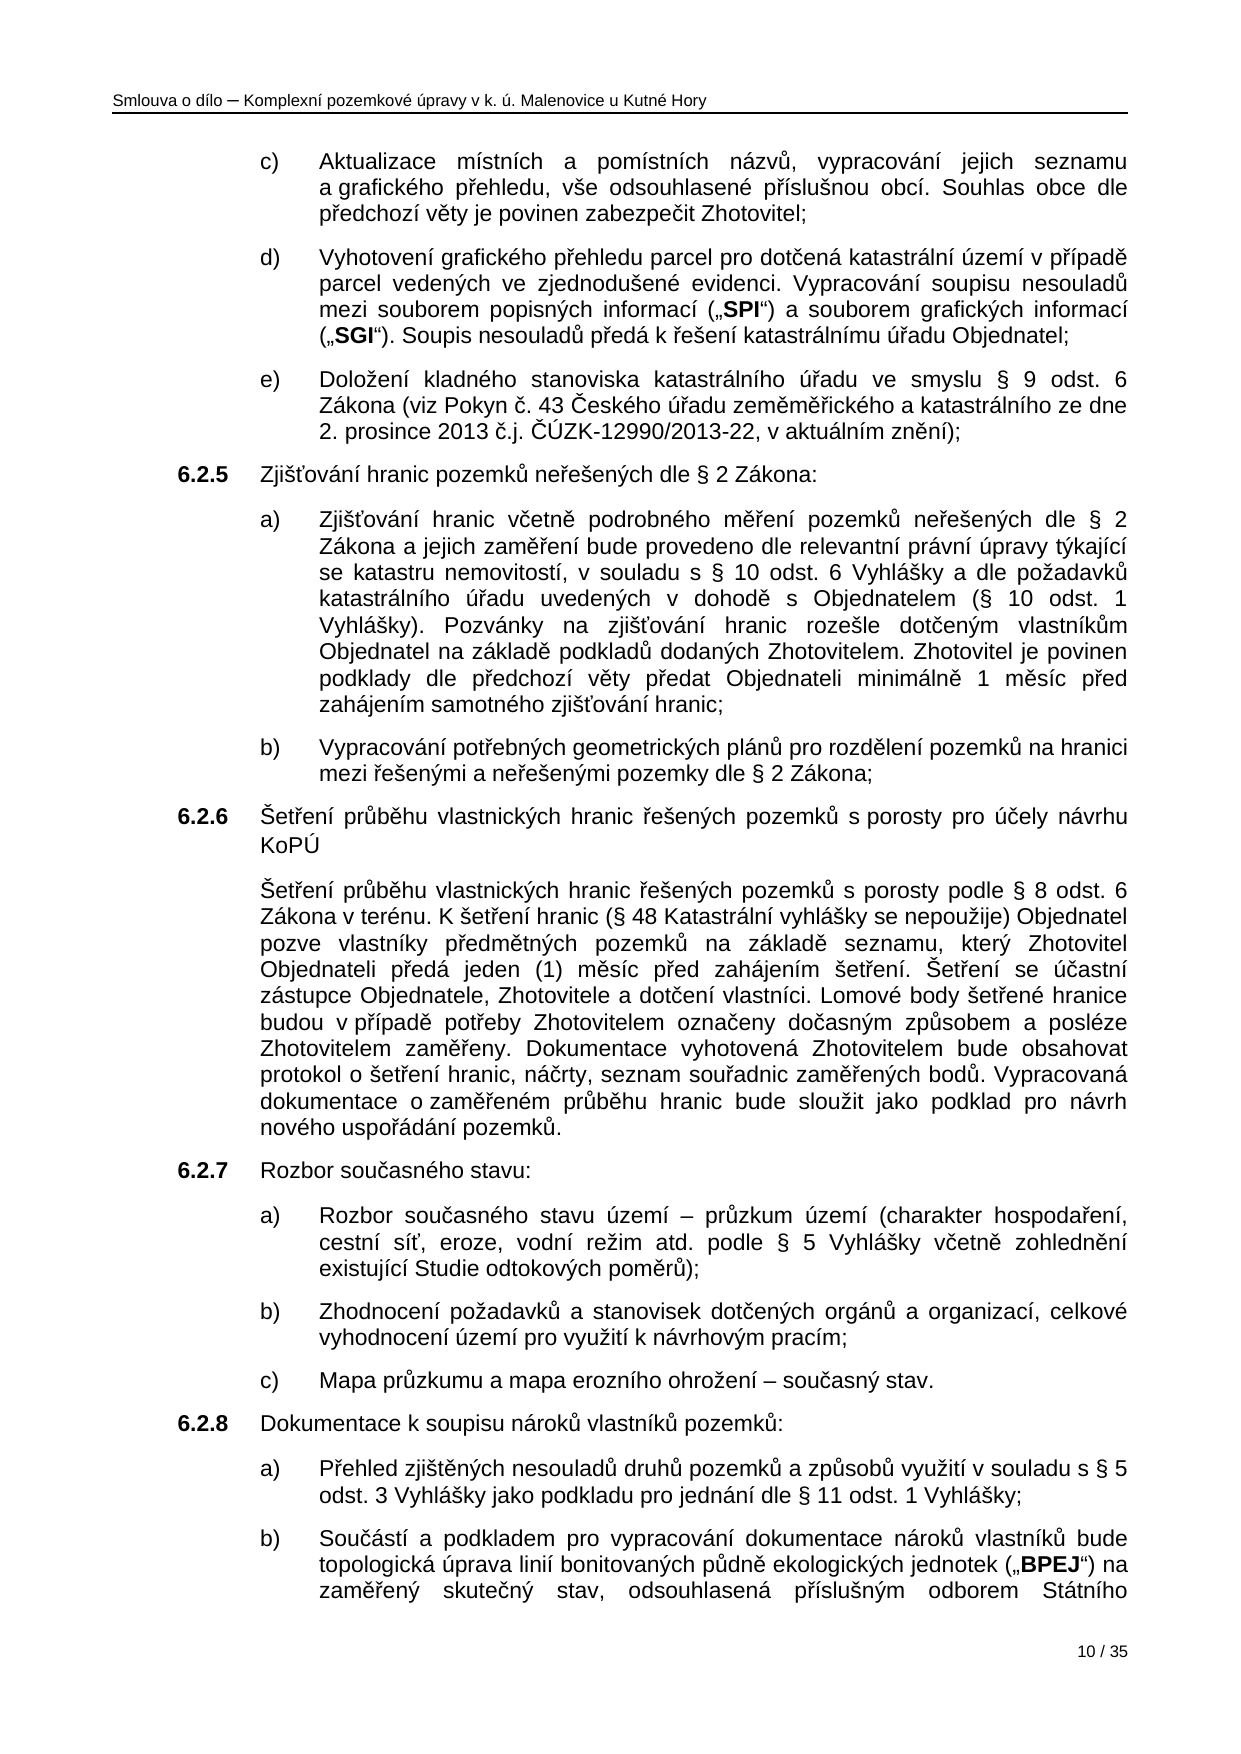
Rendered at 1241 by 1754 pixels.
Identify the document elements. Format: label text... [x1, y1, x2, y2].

text Zjišťování hranic pozemků neřešených dle § 2 Zákona: [177, 461, 1128, 488]
list Vypracování potřebných geometrických plánů pro rozdělení pozemků na hranici mezi řešenými a neřešenými pozemky dle § 2 Zákona; [260, 734, 1128, 787]
list Mapa průzkumu a mapa erozního ohrožení – současný stav. [260, 1367, 1128, 1393]
list Zjišťování hranic včetně podrobného měření pozemků neřešených dle § 2 Zákona a jejich zaměření bude provedeno dle relevantní právní úpravy týkající se katastru nemovitostí, v souladu s § 10 odst. 6 Vyhlášky a dle požadavků katastrálního úřadu uvedených v dohodě s Objednatelem (§ 10 odst. 1 Vyhlášky). Pozvánky na zjišťování hranic rozešle dotčeným vlastníkům Objednatel na základě podkladů dodaných Zhotovitelem. Zhotovitel je povinen podklady dle předchozí věty předat Objednateli minimálně 1 měsíc před zahájením samotného zjišťování hranic; [260, 506, 1128, 717]
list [260, 1525, 1128, 1604]
list Vyhotovení grafického přehledu parcel pro dotčená katastrální území v případě parcel vedených ve zjednodušené evidenci. Vypracování soupisu nesouladů mezi souborem popisných informací („SPI“) a souborem grafických informací („SGI“). Soupis nesouladů předá k řešení katastrálnímu úřadu Objednatel; [260, 243, 1128, 349]
text Dokumentace k soupisu nároků vlastníků pozemků: [177, 1410, 1128, 1437]
text Rozbor současného stavu: [177, 1157, 1128, 1183]
list Přehled zjištěných nesouladů druhů pozemků a způsobů využití v souladu s § 5 odst. 3 Vyhlášky jako podkladu pro jednání dle § 11 odst. 1 Vyhlášky; [260, 1455, 1128, 1508]
list Doložení kladného stanoviska katastrálního úřadu ve smyslu § 9 odst. 6 Zákona (viz Pokyn č. 43 Českého úřadu zeměměřického a katastrálního ze dne 2. prosince 2013 č.j. ČÚZK-12990/2013-22, v aktuálním znění); [260, 366, 1128, 444]
text Šetření průběhu vlastnických hranic řešených pozemků s porosty pro účely návrhu KoPÚ [177, 803, 1128, 858]
list Rozbor současného stavu území – průzkum území (charakter hospodaření, cestní síť, eroze, vodní režim atd. podle § 5 Vyhlášky včetně zohlednění existující Studie odtokových poměrů); [260, 1202, 1128, 1281]
list Zhodnocení požadavků a stanovisek dotčených orgánů a organizací, celkové vyhodnocení území pro využití k návrhovým pracím; [260, 1298, 1128, 1351]
list Aktualizace místních a pomístních názvů, vypracování jejich seznamu a grafického přehledu, vše odsouhlasené příslušnou obcí. Souhlas obce dle předchozí věty je povinen zabezpečit Zhotovitel; [260, 148, 1128, 227]
list Šetření průběhu vlastnických hranic řešených pozemků s porosty podle § 8 odst. 6 Zákona v terénu. K šetření hranic (§ 48 Katastrální vyhlášky se nepoužije) Objednatel pozve vlastníky předmětných pozemků na základě seznamu, který Zhotovitel Objednateli předá jeden (1) měsíc před zahájením šetření. Šetření se účastní zástupce Objednatele, Zhotovitele a dotčení vlastníci. Lomové body šetřené hranice budou v případě potřeby Zhotovitelem označeny dočasným způsobem a posléze Zhotovitelem zaměřeny. Dokumentace vyhotovená Zhotovitelem bude obsahovat protokol o šetření hranic, náčrty, seznam souřadnic zaměřených bodů. Vypracovaná dokumentace o zaměřeném průběhu hranic bude sloužit jako podklad pro návrh nového uspořádání pozemků. [260, 877, 1128, 1140]
